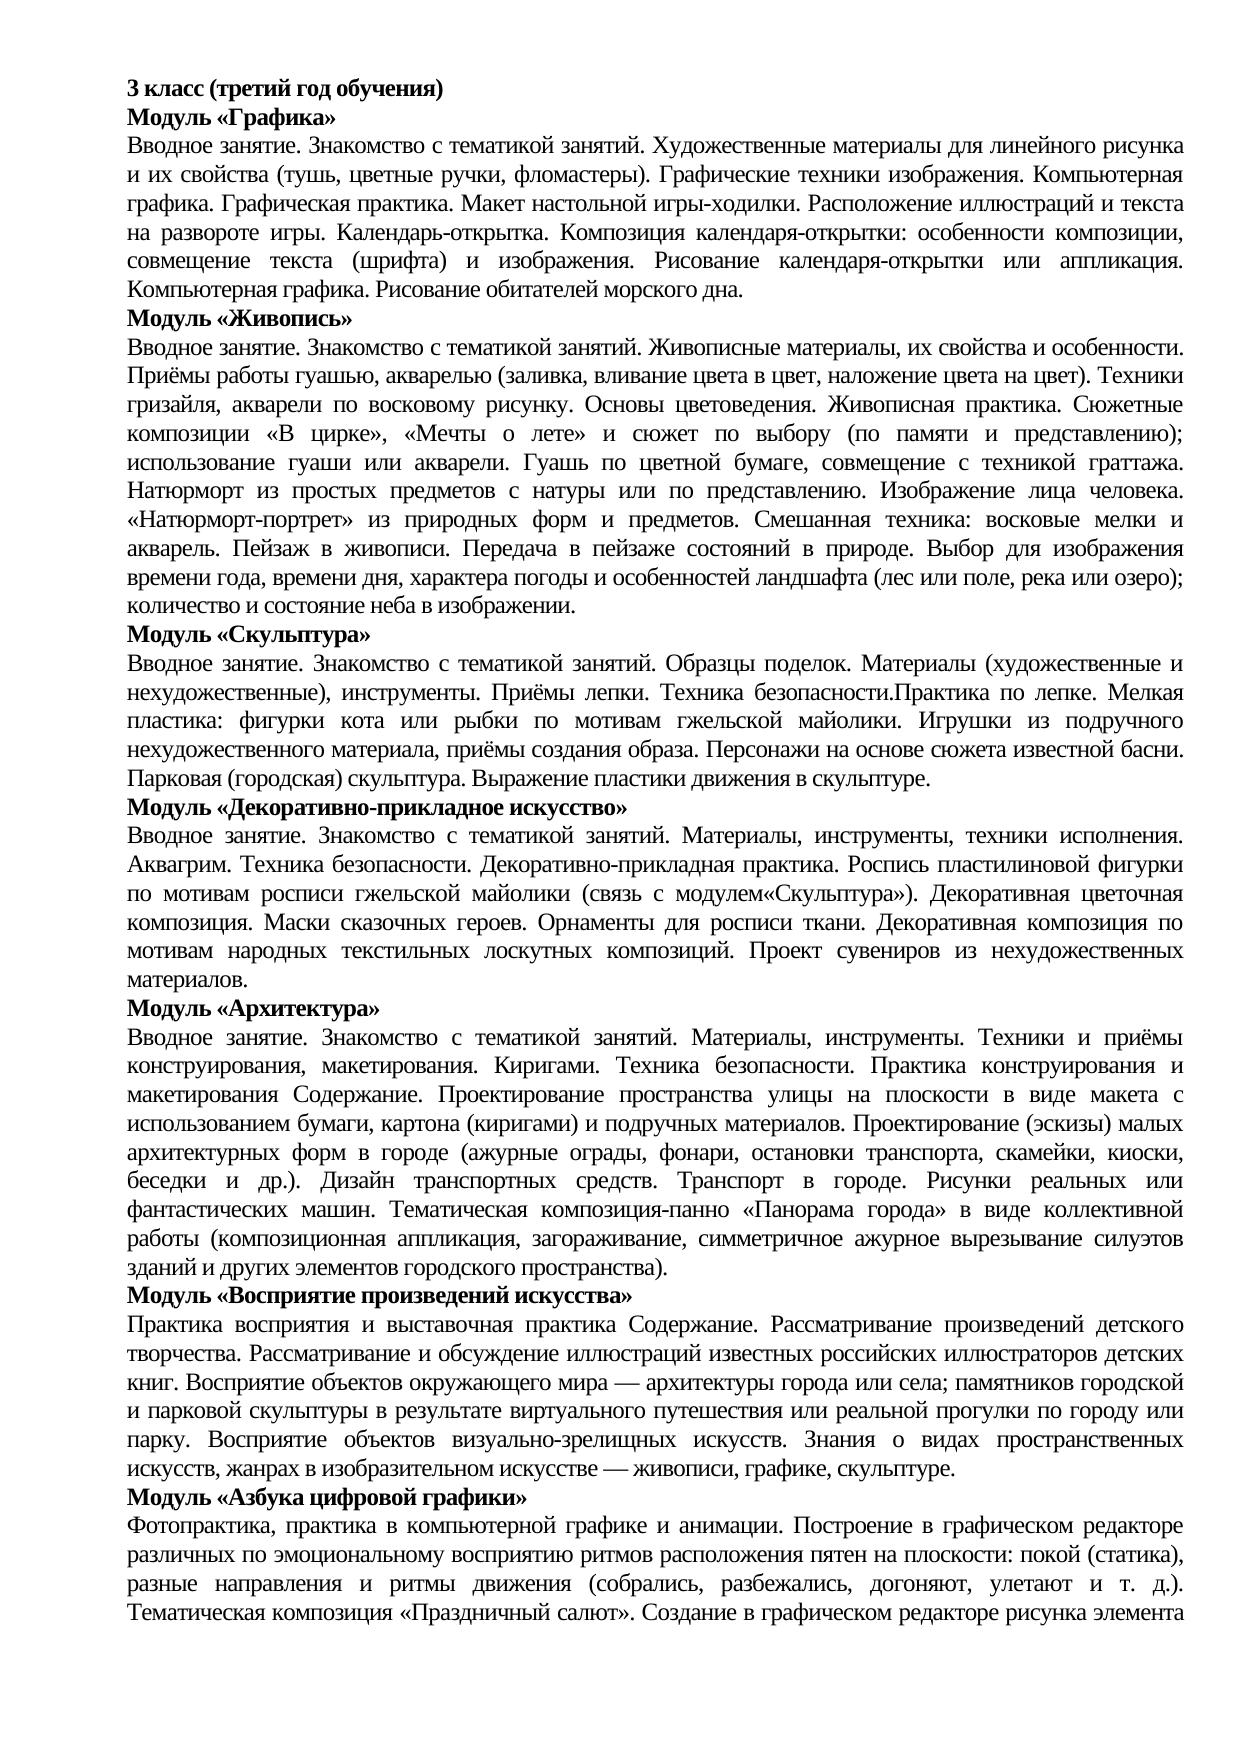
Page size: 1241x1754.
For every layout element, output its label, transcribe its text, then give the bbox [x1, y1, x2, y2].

text Модуль «Декоративно-прикладное искусство» [127, 792, 1184, 821]
text Практика восприятия и выставочная практика Содержание. Рассматривание произведений детского творчества. Рассматривание и обсуждение иллюстраций известных российских иллюстраторов детских книг. Восприятие объектов окружающего мира — архитектуры города или села; памятников городской и парковой скульптуры в результате виртуального путешествия или реальной прогулки по городу или парку. Восприятие объектов визуально-зрелищных искусств. Знания о видах пространственных искусств, жанрах в изобразительном искусстве — живописи, графике, скульптуре. [127, 1309, 1184, 1482]
text Модуль «Графика» [127, 102, 1184, 131]
text 3 класс (третий год обучения) [127, 73, 1184, 102]
text Модуль «Архитектура» [127, 993, 1184, 1022]
text Модуль «Азбука цифровой графики» [127, 1482, 1184, 1511]
text Вводное занятие. Знакомство с тематикой занятий. Образцы поделок. Материалы (художественные и нехудожественные), инструменты. Приёмы лепки. Техника безопасности.Практика по лепке. Мелкая пластика: фигурки кота или рыбки по мотивам гжельской майолики. Игрушки из подручного нехудожественного материала, приёмы создания образа. Персонажи на основе сюжета известной басни. Парковая (городская) скульптура. Выражение пластики движения в скульптуре. [127, 648, 1184, 792]
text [127, 1511, 1184, 1626]
text Модуль «Живопись» [127, 303, 1184, 332]
text Вводное занятие. Знакомство с тематикой занятий. Материалы, инструменты. Техники и приёмы конструирования, макетирования. Киригами. Техника безопасности. Практика конструирования и макетирования Содержание. Проектирование пространства улицы на плоскости в виде макета с использованием бумаги, картона (киригами) и подручных материалов. Проектирование (эскизы) малых архитектурных форм в городе (ажурные ограды, фонари, остановки транспорта, скамейки, киоски, беседки и др.). Дизайн транспортных средств. Транспорт в городе. Рисунки реальных или фантастических машин. Тематическая композиция-панно «Панорама города» в виде коллективной работы (композиционная аппликация, загораживание, симметричное ажурное вырезывание силуэтов зданий и других элементов городского пространства). [127, 1022, 1184, 1281]
text Вводное занятие. Знакомство с тематикой занятий. Живописные материалы, их свойства и особенности. Приёмы работы гуашью, акварелью (заливка, вливание цвета в цвет, наложение цвета на цвет). Техники гризайля, акварели по восковому рисунку. Основы цветоведения. Живописная практика. Сюжетные композиции «В цирке», «Мечты о лете» и сюжет по выбору (по памяти и представлению); использование гуаши или акварели. Гуашь по цветной бумаге, совмещение с техникой граттажа. Натюрморт из простых предметов с натуры или по представлению. Изображение лица человека. «Натюрморт-портрет» из природных форм и предметов. Смешанная техника: восковые мелки и акварель. Пейзаж в живописи. Передача в пейзаже состояний в природе. Выбор для изображения времени года, времени дня, характера погоды и особенностей ландшафта (лес или поле, река или озеро); количество и состояние неба в изображении. [127, 332, 1184, 619]
text Модуль «Скульптура» [127, 619, 1184, 648]
text Вводное занятие. Знакомство с тематикой занятий. Художественные материалы для линейного рисунка и их свойства (тушь, цветные ручки, фломастеры). Графические техники изображения. Компьютерная графика. Графическая практика. Макет настольной игры-ходилки. Расположение иллюстраций и текста на развороте игры. Календарь-открытка. Композиция календаря-открытки: особенности композиции, совмещение текста (шрифта) и изображения. Рисование календаря-открытки или аппликация. Компьютерная графика. Рисование обитателей морского дна. [127, 131, 1184, 303]
text Модуль «Восприятие произведений искусства» [127, 1281, 1184, 1309]
text Вводное занятие. Знакомство с тематикой занятий. Материалы, инструменты, техники исполнения. Аквагрим. Техника безопасности. Декоративно-прикладная практика. Роспись пластилиновой фигурки по мотивам росписи гжельской майолики (связь с модулем«Скульптура»). Декоративная цветочная композиция. Маски сказочных героев. Орнаменты для росписи ткани. Декоративная композиция по мотивам народных текстильных лоскутных композиций. Проект сувениров из нехудожественных материалов. [127, 821, 1184, 993]
